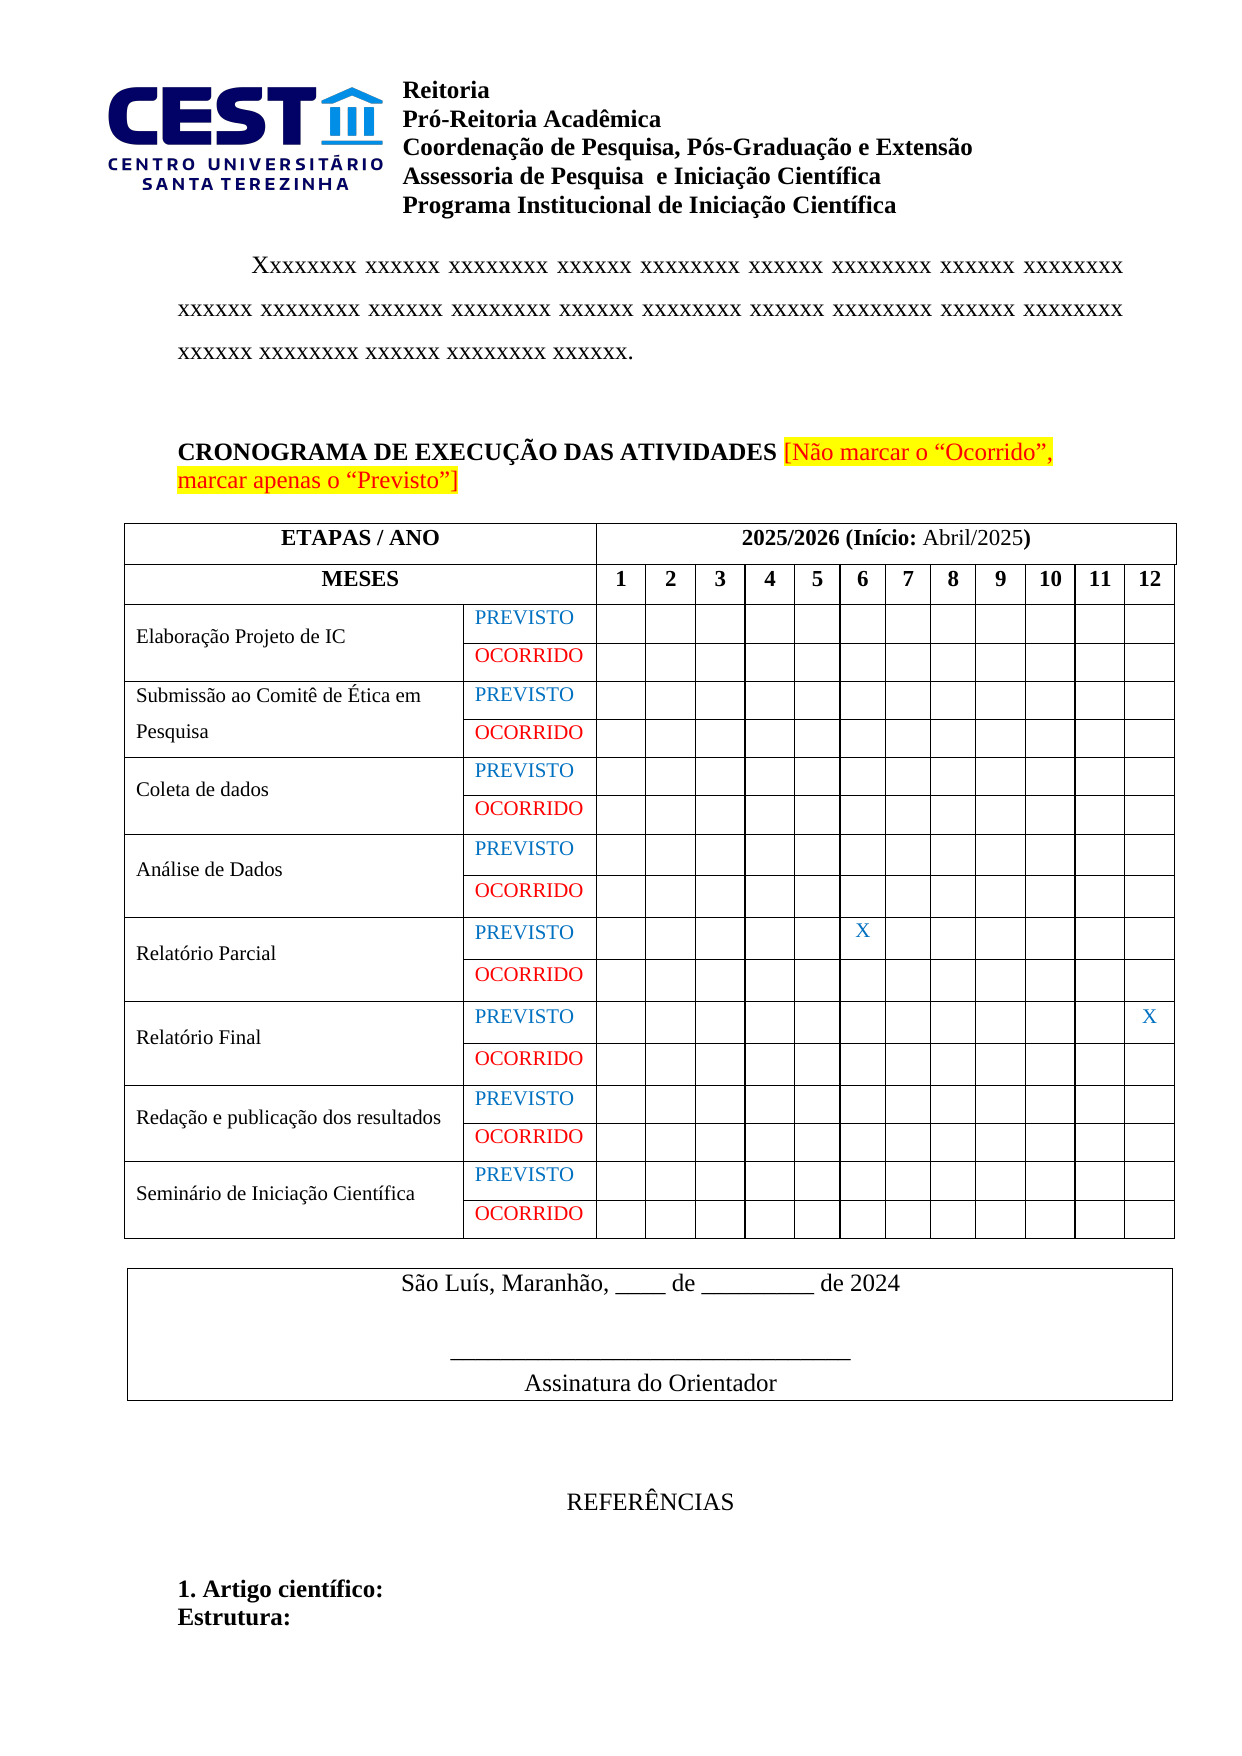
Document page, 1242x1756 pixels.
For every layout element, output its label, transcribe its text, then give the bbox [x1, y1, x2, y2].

table_cell [746, 605, 794, 642]
table_cell [886, 960, 930, 1001]
table_cell [976, 644, 1025, 681]
table_cell PREVISTO [464, 1162, 596, 1199]
table_cell [646, 835, 695, 875]
table_cell [696, 876, 744, 917]
table_cell [696, 1124, 744, 1161]
table_cell [1076, 796, 1124, 833]
table_cell [1076, 720, 1124, 757]
table_cell [931, 918, 975, 959]
table_header 2025/2026 (Início: Abril/2025) [597, 524, 1176, 564]
table_cell [1026, 960, 1074, 1001]
table_cell [976, 918, 1025, 959]
table_cell [746, 758, 794, 795]
table_cell [646, 720, 695, 757]
table_cell [746, 1044, 794, 1085]
table_cell [795, 1124, 839, 1161]
table_cell [795, 682, 839, 719]
table_cell PREVISTO [464, 758, 596, 795]
table_cell [976, 1162, 1025, 1199]
table_cell [696, 758, 744, 795]
table_cell OCORRIDO [464, 960, 596, 1001]
table_cell [795, 1044, 839, 1085]
table_cell [646, 758, 695, 795]
table_cell 11 [1076, 565, 1124, 604]
table_cell [886, 644, 930, 681]
table_cell [1125, 682, 1174, 719]
table_cell [1076, 1162, 1124, 1199]
text 1. Artigo científico: [177, 1574, 1123, 1602]
table_cell 9 [976, 565, 1025, 604]
table_cell [1125, 720, 1174, 757]
table_cell [597, 605, 645, 642]
table_header São Luís, Maranhão, ____ de _________ de 2024 ________________________________ Assinatura do Orientador [128, 1269, 1172, 1400]
table_cell [976, 605, 1025, 642]
table_cell [795, 876, 839, 917]
table_cell [1026, 682, 1074, 719]
table_cell Elaboração Projeto de IC [125, 605, 463, 681]
table_cell [976, 876, 1025, 917]
table_cell PREVISTO [464, 918, 596, 959]
table_cell [976, 720, 1025, 757]
table_cell X [841, 918, 885, 959]
text CRONOGRAMA DE EXECUÇÃO DAS ATIVIDADES [Não marcar o “Ocorrido”, marcar apenas o “Previsto”] [177, 437, 1123, 494]
table_cell 1 [597, 565, 645, 604]
table_cell OCORRIDO [464, 796, 596, 833]
table_cell [646, 796, 695, 833]
table_cell [597, 720, 645, 757]
table_cell [795, 960, 839, 1001]
table_cell [841, 1124, 885, 1161]
table_cell [1125, 1201, 1174, 1238]
table_cell [646, 1162, 695, 1199]
table_cell [746, 1162, 794, 1199]
table_cell [597, 1201, 645, 1238]
table_cell Análise de Dados [125, 835, 463, 917]
table_cell 5 [795, 565, 839, 604]
table_cell [841, 1162, 885, 1199]
table_cell PREVISTO [464, 682, 596, 719]
table_cell [746, 682, 794, 719]
table_cell [746, 644, 794, 681]
table_cell [696, 1044, 744, 1085]
table_cell [646, 1201, 695, 1238]
table_cell [841, 960, 885, 1001]
table_cell Relatório Final [125, 1002, 463, 1085]
table_cell [931, 758, 975, 795]
table_cell [1125, 758, 1174, 795]
table_cell [597, 682, 645, 719]
table_cell [746, 1201, 794, 1238]
table_cell [1125, 1044, 1174, 1085]
table_cell [696, 1002, 744, 1043]
table_cell [886, 758, 930, 795]
table_cell [1125, 1162, 1174, 1199]
text Xxxxxxxx xxxxxx xxxxxxxx xxxxxx xxxxxxxx xxxxxx xxxxxxxx xxxxxx xxxxxxxx xxxxxx xxxxxxxx xxxxxx xxxxxxxx xxxxxx xxxxxxxx xxxxxx xxxxxxxx xxxxxx xxxxxxxx xxxxxx xxxxxxxx xxxxxx xxxxxxxx xxxxxx. [177, 250, 1123, 365]
table_cell [886, 1086, 930, 1123]
table_cell [795, 796, 839, 833]
table_cell [1026, 1162, 1074, 1199]
table_cell [597, 918, 645, 959]
table_cell [597, 1124, 645, 1161]
table_cell [696, 960, 744, 1001]
table_cell [931, 796, 975, 833]
table_cell [1076, 1044, 1124, 1085]
table_cell [976, 1124, 1025, 1161]
table_cell Coleta de dados [125, 758, 463, 833]
table_cell [976, 1044, 1025, 1085]
table_cell [1026, 644, 1074, 681]
table_cell [1125, 1124, 1174, 1161]
table_cell [841, 758, 885, 795]
table_cell [696, 1162, 744, 1199]
table_cell [597, 835, 645, 875]
table_cell [746, 720, 794, 757]
table_cell [1076, 835, 1124, 875]
table_cell [886, 605, 930, 642]
table_cell [597, 644, 645, 681]
table_cell [795, 644, 839, 681]
table_cell [1026, 918, 1074, 959]
table_cell [931, 605, 975, 642]
table_cell 10 [1026, 565, 1074, 604]
table_cell 4 [746, 565, 794, 604]
table_cell 8 [931, 565, 975, 604]
table_cell OCORRIDO [464, 1124, 596, 1161]
table_cell [1125, 605, 1174, 642]
table_cell [931, 682, 975, 719]
table_cell [931, 1002, 975, 1043]
table_cell [886, 876, 930, 917]
table_cell [1026, 876, 1074, 917]
table_cell [1125, 796, 1174, 833]
table_cell X [1125, 1002, 1174, 1043]
table_cell [841, 796, 885, 833]
table_cell [886, 918, 930, 959]
table_cell 12 [1125, 565, 1174, 604]
table_cell [795, 1162, 839, 1199]
table_cell [976, 796, 1025, 833]
table_cell [746, 918, 794, 959]
table_cell [746, 1124, 794, 1161]
table_cell OCORRIDO [464, 644, 596, 681]
table_cell [841, 835, 885, 875]
table_cell [1125, 1086, 1174, 1123]
table_cell Relatório Parcial [125, 918, 463, 1001]
table_header ETAPAS / ANO [125, 524, 596, 564]
table_cell [1125, 835, 1174, 875]
table_cell [597, 758, 645, 795]
table_cell [931, 1162, 975, 1199]
table_cell [931, 1086, 975, 1123]
table_cell [886, 796, 930, 833]
table_cell [1125, 918, 1174, 959]
table_cell [1125, 876, 1174, 917]
table_cell 3 [696, 565, 744, 604]
table_cell OCORRIDO [464, 876, 596, 917]
table_cell OCORRIDO [464, 1044, 596, 1085]
table_cell [931, 1044, 975, 1085]
table_cell [1125, 644, 1174, 681]
table_cell [646, 960, 695, 1001]
table_cell [976, 960, 1025, 1001]
table_cell [1076, 758, 1124, 795]
table_cell MESES [125, 565, 596, 604]
table_cell [1026, 1124, 1074, 1161]
table_cell [931, 1201, 975, 1238]
table_cell [931, 835, 975, 875]
table_cell [1026, 605, 1074, 642]
table_cell [696, 605, 744, 642]
table_cell [696, 1086, 744, 1123]
table_cell [976, 1201, 1025, 1238]
table_cell [597, 796, 645, 833]
table_cell [886, 835, 930, 875]
table_cell [931, 720, 975, 757]
table_cell PREVISTO [464, 1086, 596, 1123]
table_cell [1026, 796, 1074, 833]
table_cell 6 [841, 565, 885, 604]
table_cell 7 [886, 565, 930, 604]
table_cell [646, 1086, 695, 1123]
table_cell OCORRIDO [464, 720, 596, 757]
table_cell [1026, 1044, 1074, 1085]
picture [100, 75, 391, 202]
table_cell [646, 1002, 695, 1043]
table_cell [1026, 1201, 1074, 1238]
table_cell [646, 605, 695, 642]
table_cell [795, 918, 839, 959]
table_cell [1076, 876, 1124, 917]
table_cell [746, 960, 794, 1001]
table_cell [696, 682, 744, 719]
table_cell [597, 1086, 645, 1123]
table_cell [841, 1201, 885, 1238]
table_cell Seminário de Iniciação Científica [125, 1162, 463, 1238]
table_cell Redação e publicação dos resultados [125, 1086, 463, 1161]
table_cell PREVISTO [464, 1002, 596, 1043]
table_cell [886, 682, 930, 719]
table_cell [886, 1124, 930, 1161]
table_cell [931, 876, 975, 917]
table_cell [976, 1086, 1025, 1123]
table_cell [746, 835, 794, 875]
table_cell [841, 876, 885, 917]
table_cell OCORRIDO [464, 1201, 596, 1238]
table_cell [795, 720, 839, 757]
table_cell [646, 918, 695, 959]
table_cell [886, 1162, 930, 1199]
table_cell [841, 1086, 885, 1123]
table_cell [886, 1201, 930, 1238]
table_cell Submissão ao Comitê de Ética em Pesquisa [125, 682, 463, 757]
table_cell [646, 644, 695, 681]
table_cell [795, 1201, 839, 1238]
table_cell [1076, 682, 1124, 719]
table_cell [1125, 960, 1174, 1001]
table_cell [696, 835, 744, 875]
table_cell [841, 720, 885, 757]
table_cell [931, 960, 975, 1001]
table_cell [597, 1044, 645, 1085]
table_cell [976, 835, 1025, 875]
table_cell [795, 605, 839, 642]
table_cell [1076, 644, 1124, 681]
table_cell [1076, 1201, 1124, 1238]
table_cell [646, 682, 695, 719]
table_cell [1076, 1002, 1124, 1043]
table_cell [597, 876, 645, 917]
table_cell [597, 1162, 645, 1199]
table_cell [1026, 758, 1074, 795]
table_cell [1076, 960, 1124, 1001]
table_cell [1026, 720, 1074, 757]
table_cell [696, 796, 744, 833]
table_cell [1026, 1002, 1074, 1043]
table_cell [931, 644, 975, 681]
table_cell [976, 758, 1025, 795]
table_cell [746, 1086, 794, 1123]
table_cell [841, 682, 885, 719]
table_cell [886, 720, 930, 757]
table_cell [1026, 835, 1074, 875]
table_cell [1076, 918, 1124, 959]
table_cell [696, 1201, 744, 1238]
table_cell [976, 682, 1025, 719]
table_cell [795, 758, 839, 795]
table_cell [886, 1044, 930, 1085]
table_cell [646, 876, 695, 917]
table_cell [696, 644, 744, 681]
text Estrutura: [177, 1602, 1123, 1631]
table_cell [746, 876, 794, 917]
table_cell [597, 960, 645, 1001]
table_cell [886, 1002, 930, 1043]
table_cell PREVISTO [464, 835, 596, 875]
table_cell [841, 1002, 885, 1043]
table_cell [646, 1044, 695, 1085]
table_cell [746, 1002, 794, 1043]
table_cell [1076, 605, 1124, 642]
table_cell [597, 1002, 645, 1043]
table_cell 2 [646, 565, 695, 604]
table_cell [931, 1124, 975, 1161]
table_cell [795, 835, 839, 875]
table_cell PREVISTO [464, 605, 596, 642]
table_cell [795, 1002, 839, 1043]
table_cell [1076, 1124, 1124, 1161]
table_cell [976, 1002, 1025, 1043]
table_cell [841, 644, 885, 681]
table_cell [1026, 1086, 1074, 1123]
table_cell [646, 1124, 695, 1161]
table_cell [841, 1044, 885, 1085]
table_cell [841, 605, 885, 642]
table_cell [696, 720, 744, 757]
text REFERÊNCIAS [177, 1487, 1123, 1516]
table_cell [795, 1086, 839, 1123]
table_cell [746, 796, 794, 833]
table_cell [696, 918, 744, 959]
table_cell [1076, 1086, 1124, 1123]
